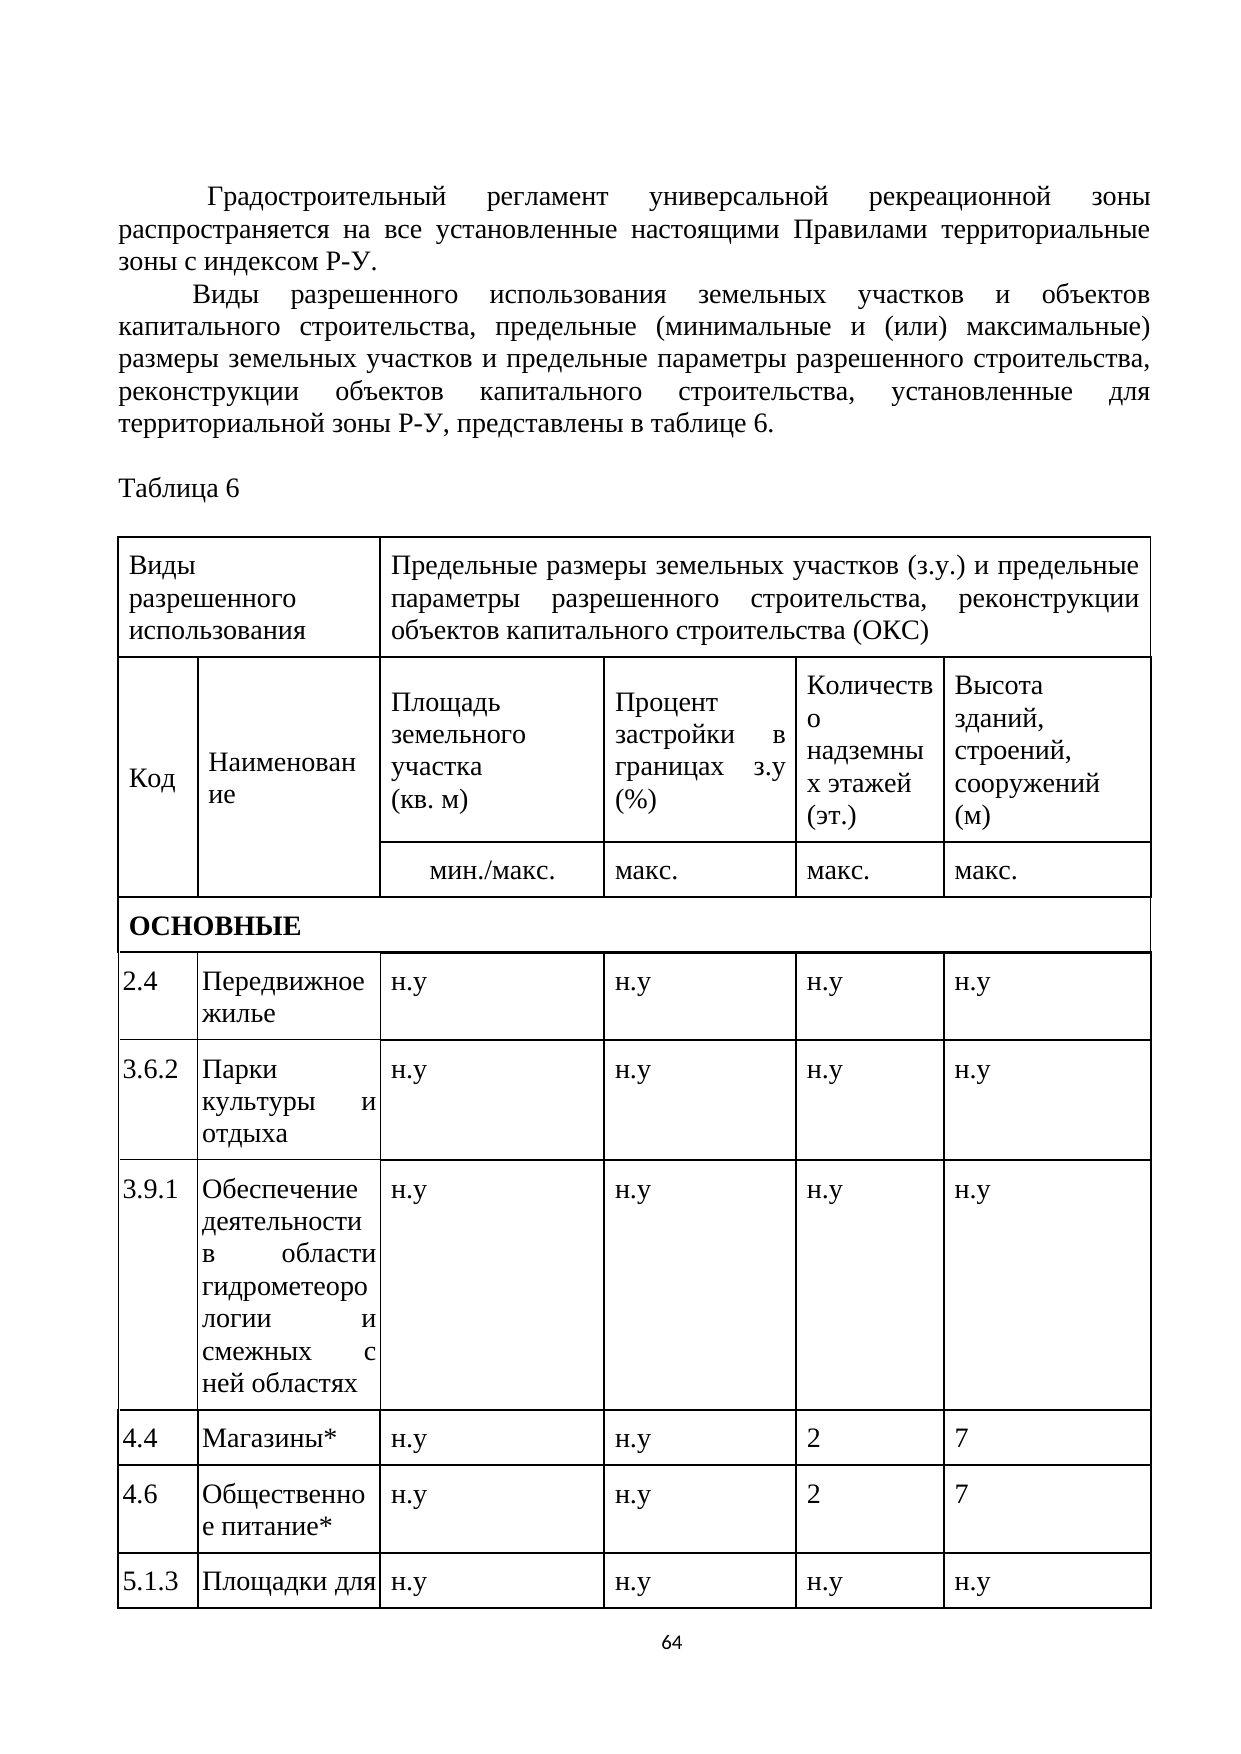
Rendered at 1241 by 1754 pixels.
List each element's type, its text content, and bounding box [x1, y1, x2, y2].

table_cell н.у [797, 1041, 943, 1159]
table_cell н.у [605, 1466, 795, 1552]
table_cell Количество надземных этажей (эт.) [797, 658, 943, 841]
table_cell н.у [381, 1411, 603, 1464]
table_header Виды разрешенного использования [119, 538, 379, 656]
table_cell 2 [797, 1466, 943, 1552]
table_cell н.у [381, 954, 603, 1039]
table_cell 4.4 [119, 1410, 197, 1464]
table_cell н.у [945, 1554, 1150, 1607]
table_cell н.у [945, 1041, 1150, 1159]
table_cell н.у [605, 1411, 795, 1464]
table_cell Наименование [199, 658, 379, 896]
table_cell Общественное питание* [199, 1466, 379, 1552]
table_cell 3.6.2 [119, 1040, 197, 1159]
table_cell н.у [945, 1161, 1150, 1409]
table_cell Магазины* [199, 1411, 379, 1464]
table_cell мин./макс. [381, 843, 603, 896]
table_cell 2.4 [119, 952, 197, 1039]
table_cell н.у [381, 1041, 603, 1159]
table_cell н.у [797, 1554, 943, 1607]
table_cell Площадки для занятий спортом [199, 1554, 379, 1607]
table_cell Парки культуры и отдыха [198, 1040, 380, 1159]
table_cell н.у [605, 1554, 795, 1607]
table_cell макс. [797, 843, 943, 896]
table_cell н.у [797, 1161, 943, 1409]
table_cell ОСНОВНЫЕ [119, 898, 1150, 951]
table_header Предельные размеры земельных участков (з.у.) и предельные параметры разрешенного строительства, реконструкции объектов капитального строительства (ОКС) [381, 538, 1150, 656]
table_cell н.у [381, 1554, 603, 1607]
table_cell Код [119, 658, 197, 896]
text Виды разрешенного использования земельных участков и объектов капитального строительства, предельные (минимальные и (или) максимальные) размеры земельных участков и предельные параметры разрешенного строительства, реконструкции объектов капитального строительства, установленные для территориальной зоны Р-У, представлены в таблице 6. [118, 277, 1152, 439]
table_cell 4.6 [119, 1466, 197, 1552]
table_cell н.у [381, 1161, 603, 1409]
table_cell 7 [945, 1411, 1150, 1464]
table_cell 2 [797, 1411, 943, 1464]
table_cell 7 [945, 1466, 1150, 1552]
table_cell Передвижное жилье [198, 953, 380, 1039]
table_cell н.у [605, 1041, 795, 1159]
table_cell н.у [605, 1161, 795, 1409]
table_cell макс. [605, 843, 795, 896]
text Градостроительный регламент универсальной рекреационной зоны распространяется на все установленные настоящими Правилами территориальные зоны с индексом Р-У. [118, 179, 1152, 277]
table_cell н.у [605, 954, 795, 1039]
table_cell Высота зданий, строений, сооружений (м) [945, 658, 1150, 841]
table_cell Процент застройки в границах з.у (%) [605, 658, 795, 841]
table_cell н.у [381, 1466, 603, 1552]
table_cell 5.1.3 [119, 1554, 197, 1607]
table_cell Обеспечение деятельности в области гидрометеорологии и смежных с ней областях [198, 1160, 380, 1409]
table_cell макс. [945, 843, 1150, 896]
table_cell Площадь земельного участка (кв. м) [381, 658, 603, 841]
table_cell 3.9.1 [119, 1160, 197, 1409]
table_cell н.у [945, 954, 1150, 1039]
table_cell н.у [797, 954, 943, 1039]
text Таблица 6 [118, 471, 1152, 503]
